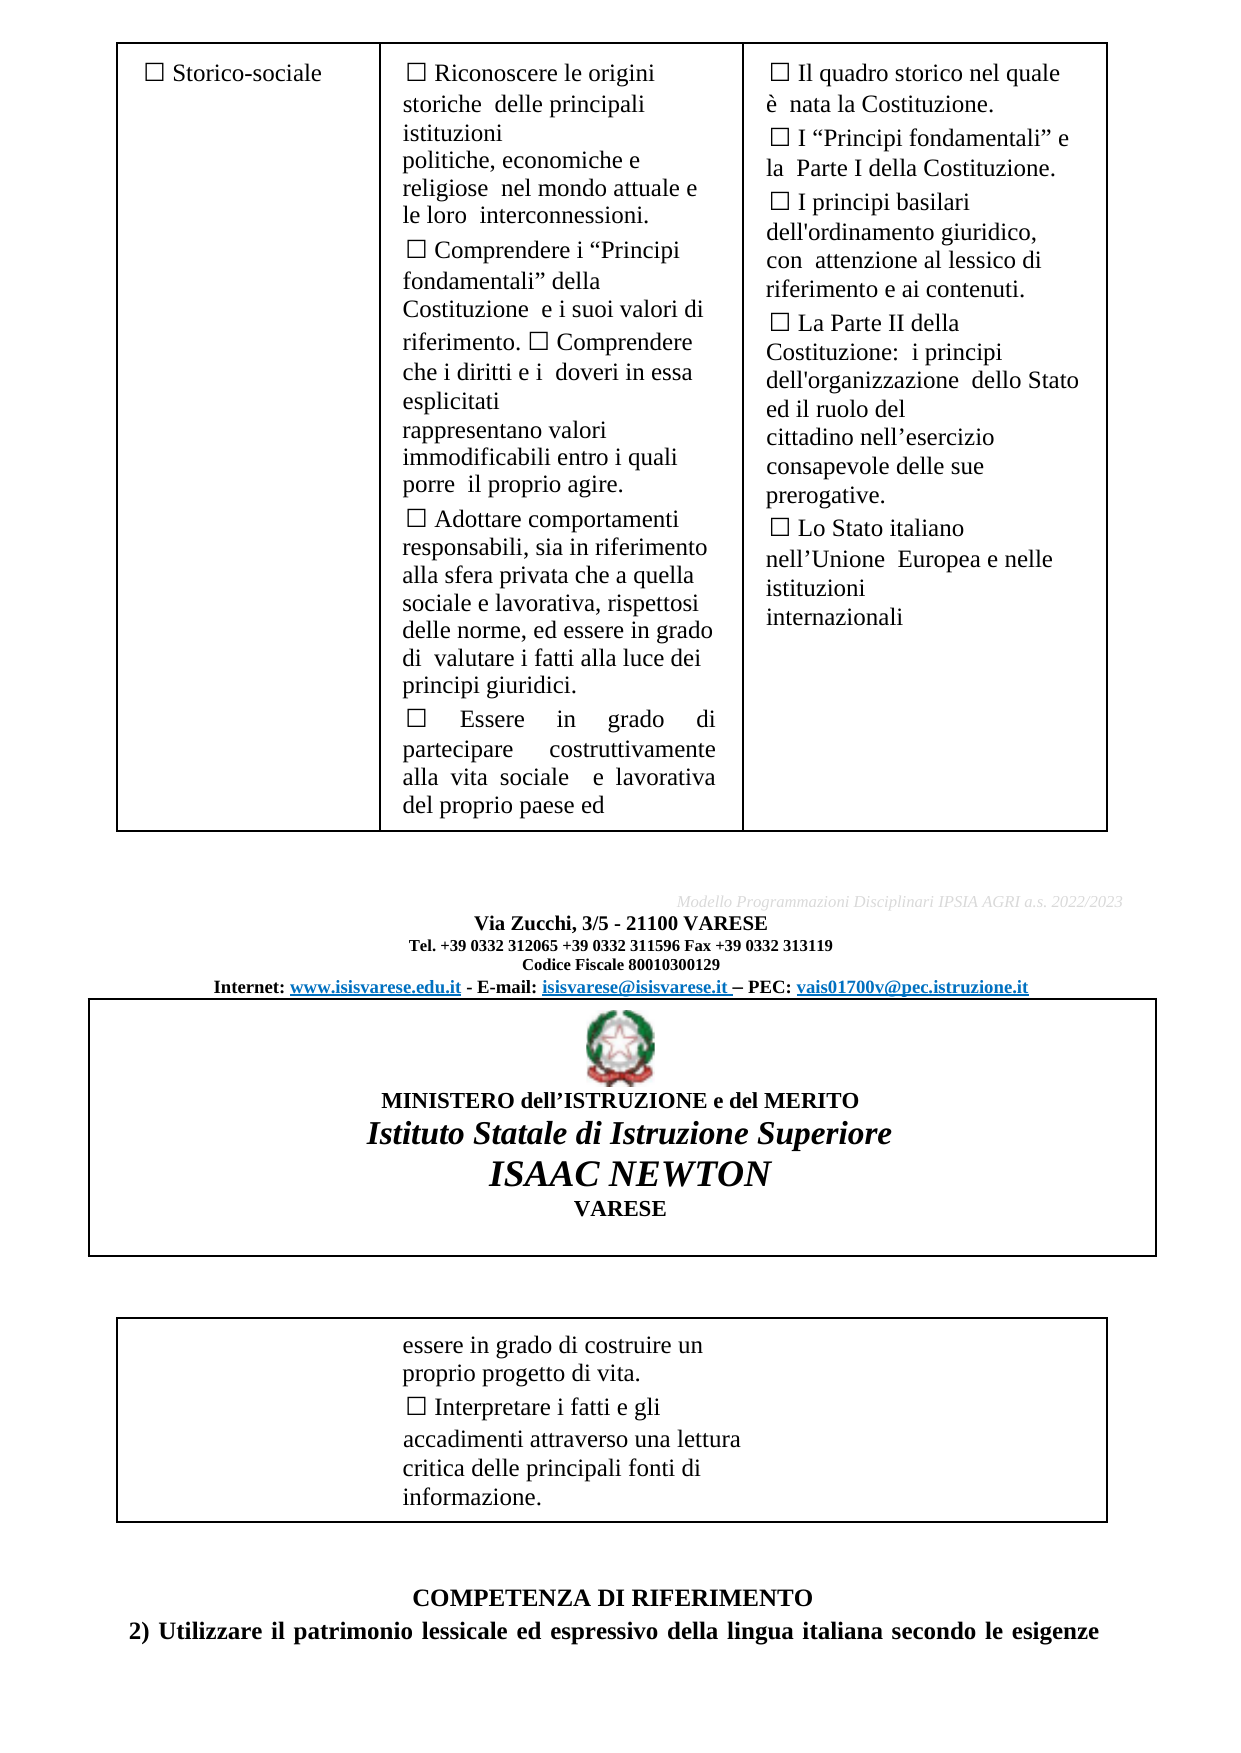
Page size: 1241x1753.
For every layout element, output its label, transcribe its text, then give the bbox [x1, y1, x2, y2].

table_cell ☐ Il quadro storico nel quale è nata la Costituzione. ☐ I “Principi fondamentali” e la Parte I della Costituzione. ☐ I principi basilari dell'ordinamento giuridico, con attenzione al lessico di riferimento e ai contenuti. ☐ La Parte II della Costituzione: i principi dell'organizzazione dello Stato ed il ruolo del cittadino nell’esercizio consapevole delle sue prerogative. ☐ Lo Stato italiano nell’Unione Europea e nelle istituzioni internazionali [744, 44, 1106, 830]
table_header MINISTERO dell’ISTRUZIONE e del MERITO Istituto Statale di Istruzione Superiore ISAAC NEWTON VARESE [90, 1000, 1155, 1255]
text Modello Programmazioni Disciplinari IPSIA AGRI a.s. 2022/2023 [87, 892, 1123, 911]
text Via Zucchi, 3/5 - 21100 VARESE [87, 911, 1154, 935]
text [129, 1617, 1100, 1644]
text Codice Fiscale 80010300129 [87, 954, 1154, 974]
text COMPETENZA DI RIFERIMENTO [412, 1583, 1154, 1612]
table_cell ☐ Riconoscere le origini storiche delle principali istituzioni politiche, economiche e religiose nel mondo attuale e le loro interconnessioni. ☐ Comprendere i “Principi fondamentali” della Costituzione e i suoi valori di riferimento. ☐ Comprendere che i diritti e i doveri in essa esplicitati rappresentano valori immodificabili entro i quali porre il proprio agire. ☐ Adottare comportamenti responsabili, sia in riferimento alla sfera privata che a quella sociale e lavorativa, rispettosi delle norme, ed essere in grado di valutare i fatti alla luce dei principi giuridici. ☐ Essere in grado di partecipare costruttivamente alla vita sociale e lavorativa del proprio paese ed [381, 44, 742, 830]
table_header essere in grado di costruire un proprio progetto di vita. ☐ Interpretare i fatti e gli accadimenti attraverso una lettura critica delle principali fonti di informazione. [118, 1319, 1106, 1521]
text Tel. +39 0332 312065 +39 0332 311596 Fax +39 0332 313119 [87, 935, 1154, 954]
table_cell ☐ Storico-sociale [118, 44, 379, 830]
text Internet: www.isisvarese.edu.it - E-mail: isisvarese@isisvarese.it – PEC: vais01700v@pec.istruzione.it [87, 974, 1154, 998]
picture [586, 1010, 655, 1087]
